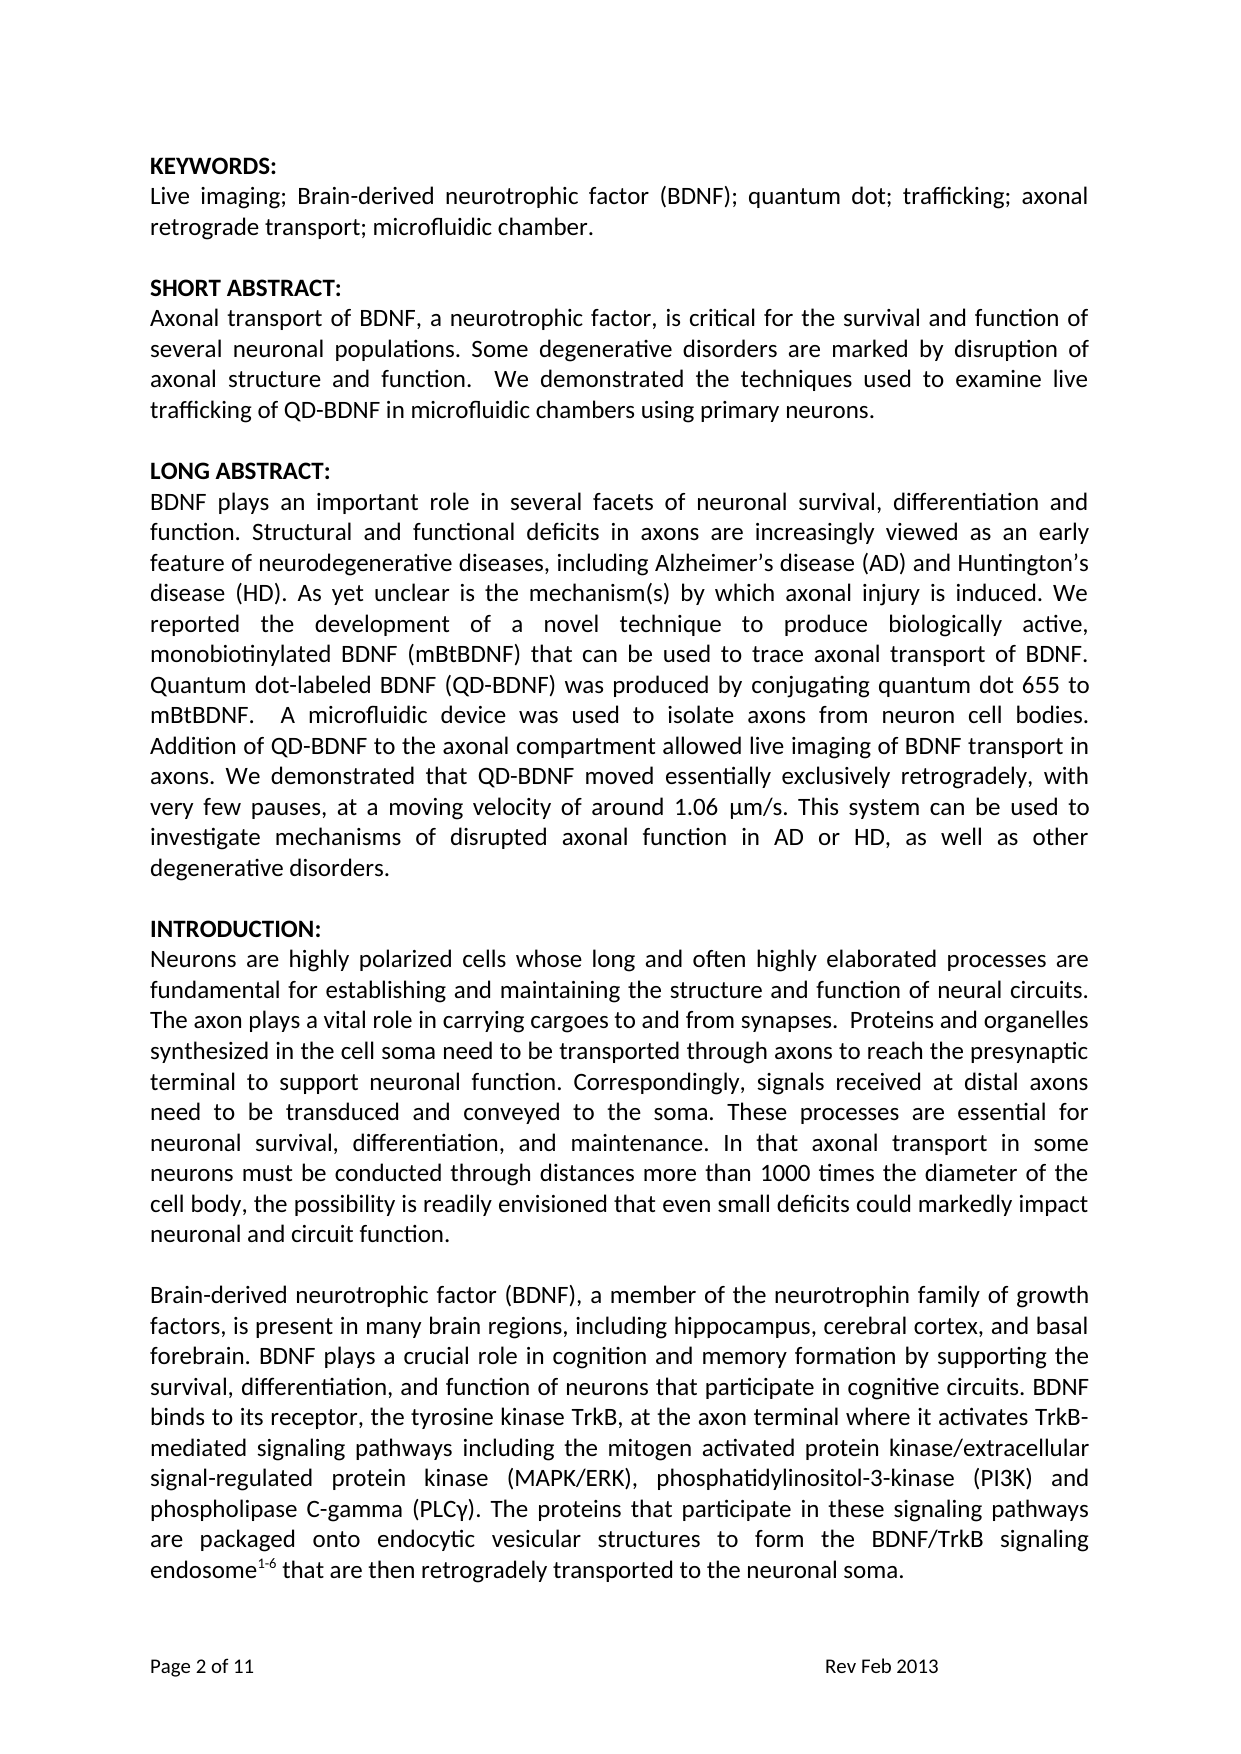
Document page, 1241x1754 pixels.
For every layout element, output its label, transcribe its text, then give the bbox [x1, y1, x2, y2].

text LONG ABSTRACT: [150, 455, 1090, 486]
text KEYWORDS: [150, 150, 1090, 181]
text Live imaging; Brain-derived neurotrophic factor (BDNF); quantum dot; trafficking; axonal retrograde transport; microfluidic chamber. [150, 181, 1090, 242]
text SHORT ABSTRACT: [150, 272, 1090, 303]
text BDNF plays an important role in several facets of neuronal survival, differentiation and function. Structural and functional deficits in axons are increasingly viewed as an early feature of neurodegenerative diseases, including Alzheimer’s disease (AD) and Huntington’s disease (HD). As yet unclear is the mechanism(s) by which axonal injury is induced. We reported the development of a novel technique to produce biologically active, monobiotinylated BDNF (mBtBDNF) that can be used to trace axonal transport of BDNF. Quantum dot-labeled BDNF (QD-BDNF) was produced by conjugating quantum dot 655 to mBtBDNF. A microfluidic device was used to isolate axons from neuron cell bodies. Addition of QD-BDNF to the axonal compartment allowed live imaging of BDNF transport in axons. We demonstrated that QD-BDNF moved essentially exclusively retrogradely, with very few pauses, at a moving velocity of around 1.06 μm/s. This system can be used to investigate mechanisms of disrupted axonal function in AD or HD, as well as other degenerative disorders. [150, 486, 1090, 882]
text Neurons are highly polarized cells whose long and often highly elaborated processes are fundamental for establishing and maintaining the structure and function of neural circuits. The axon plays a vital role in carrying cargoes to and from synapses. Proteins and organelles synthesized in the cell soma need to be transported through axons to reach the presynaptic terminal to support neuronal function. Correspondingly, signals received at distal axons need to be transduced and conveyed to the soma. These processes are essential for neuronal survival, differentiation, and maintenance. In that axonal transport in some neurons must be conducted through distances more than 1000 times the diameter of the cell body, the possibility is readily envisioned that even small deficits could markedly impact neuronal and circuit function. [150, 943, 1090, 1249]
text Axonal transport of BDNF, a neurotrophic factor, is critical for the survival and function of several neuronal populations. Some degenerative disorders are marked by disruption of axonal structure and function. We demonstrated the techniques used to examine live trafficking of QD-BDNF in microfluidic chambers using primary neurons. [150, 303, 1090, 425]
text INTRODUCTION: [150, 913, 1090, 943]
text Brain-derived neurotrophic factor (BDNF), a member of the neurotrophin family of growth factors, is present in many brain regions, including hippocampus, cerebral cortex, and basal forebrain. BDNF plays a crucial role in cognition and memory formation by supporting the survival, differentiation, and function of neurons that participate in cognitive circuits. BDNF binds to its receptor, the tyrosine kinase TrkB, at the axon terminal where it activates TrkB-mediated signaling pathways including the mitogen activated protein kinase/extracellular signal-regulated protein kinase (MAPK/ERK), phosphatidylinositol-3-kinase (PI3K) and phospholipase C-gamma (PLCγ). The proteins that participate in these signaling pathways are packaged onto endocytic vesicular structures to form the BDNF/TrkB signaling endosome1-6 that are then retrogradely transported to the neuronal soma. [150, 1279, 1090, 1584]
